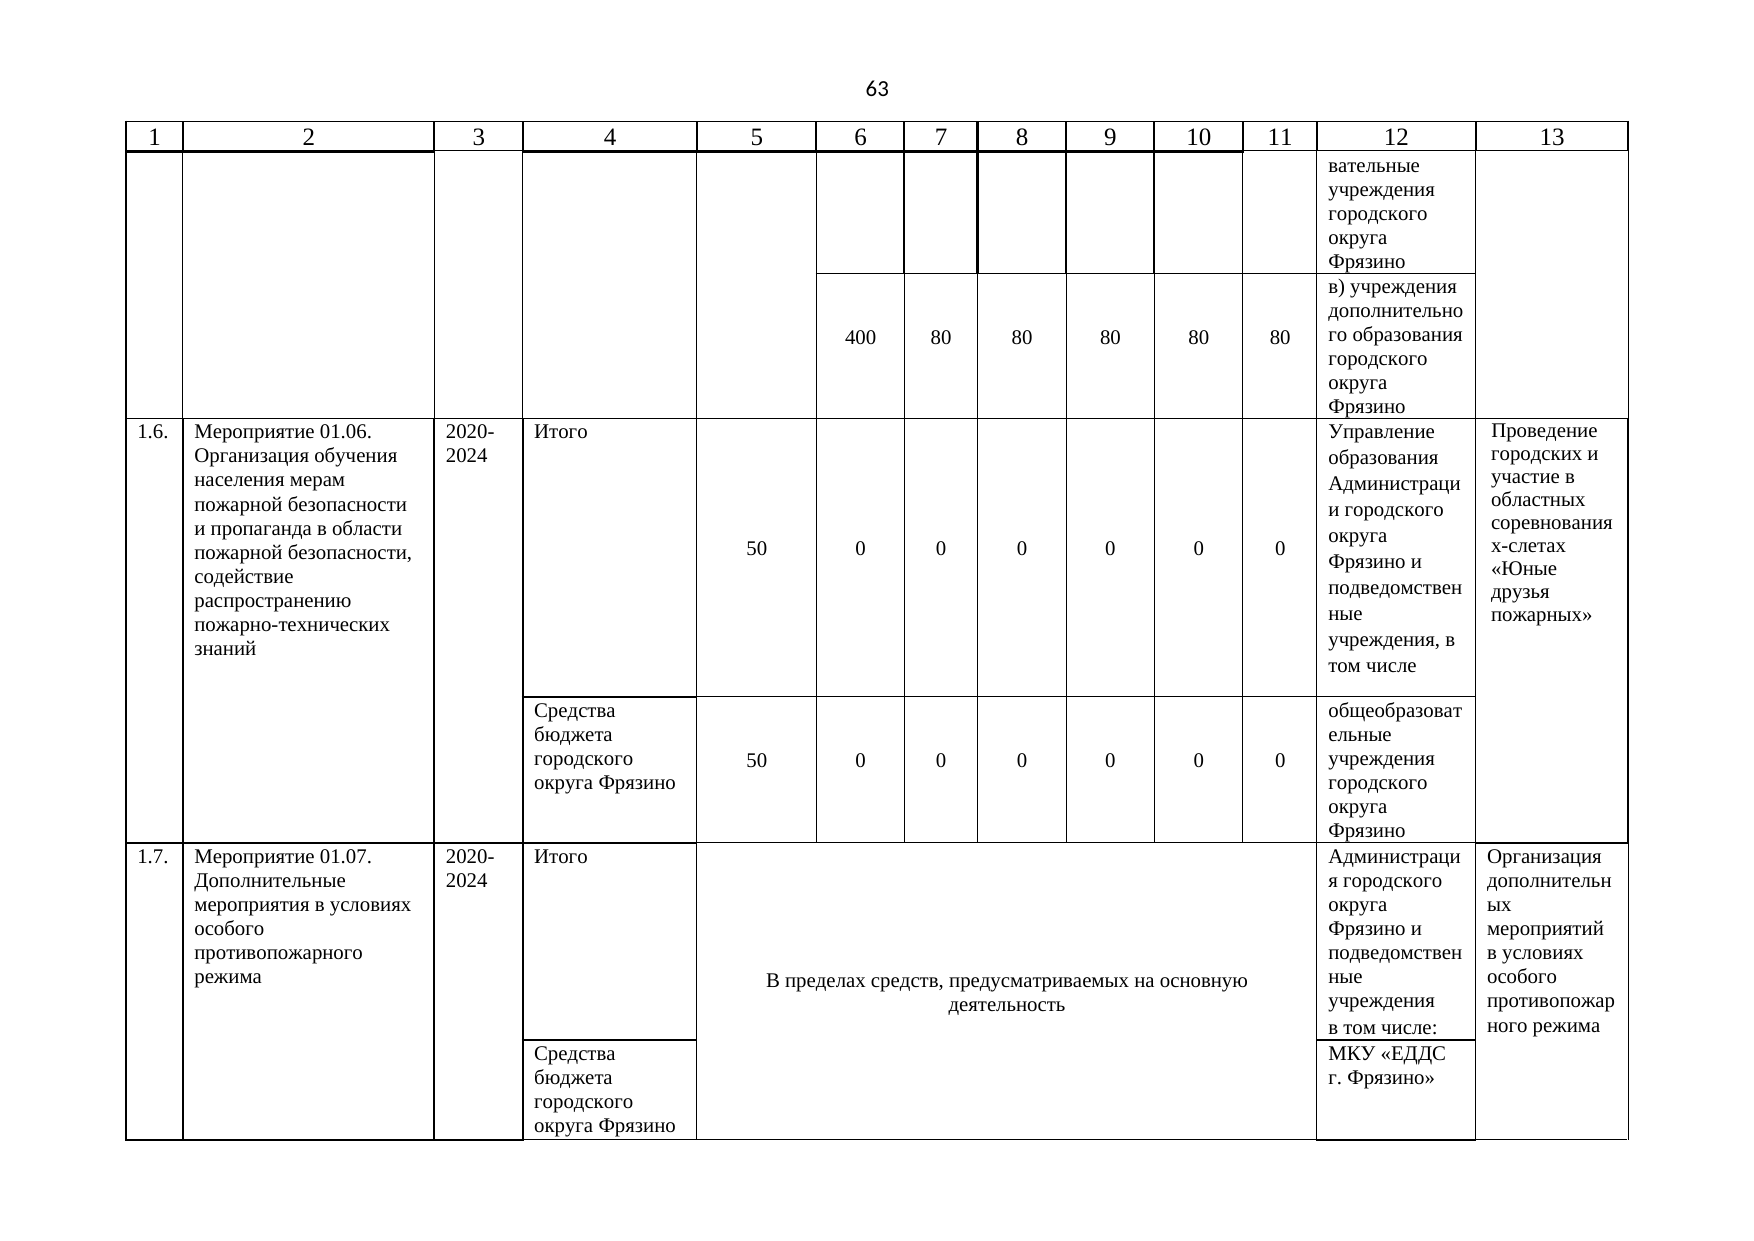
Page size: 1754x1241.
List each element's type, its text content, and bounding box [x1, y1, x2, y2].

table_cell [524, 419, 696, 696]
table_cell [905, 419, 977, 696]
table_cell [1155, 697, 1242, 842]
table_header 7 [905, 122, 976, 150]
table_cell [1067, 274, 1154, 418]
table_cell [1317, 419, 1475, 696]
table_header 6 [817, 122, 903, 150]
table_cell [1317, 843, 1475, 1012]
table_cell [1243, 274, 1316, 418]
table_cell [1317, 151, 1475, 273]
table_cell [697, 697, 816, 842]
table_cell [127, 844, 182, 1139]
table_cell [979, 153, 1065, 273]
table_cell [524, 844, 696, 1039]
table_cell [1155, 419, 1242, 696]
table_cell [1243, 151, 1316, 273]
table_header 11 [1244, 122, 1316, 150]
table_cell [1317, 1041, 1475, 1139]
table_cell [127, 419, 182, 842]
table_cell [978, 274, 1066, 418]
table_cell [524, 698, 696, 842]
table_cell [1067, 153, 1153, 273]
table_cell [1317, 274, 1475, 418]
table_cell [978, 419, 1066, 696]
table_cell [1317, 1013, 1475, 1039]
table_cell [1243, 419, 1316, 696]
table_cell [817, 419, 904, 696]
table_header 2 [184, 122, 433, 150]
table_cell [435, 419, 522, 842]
table_header 1 [127, 122, 182, 150]
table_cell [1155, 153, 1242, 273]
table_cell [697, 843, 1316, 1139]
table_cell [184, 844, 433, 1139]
table_header 8 [979, 122, 1065, 150]
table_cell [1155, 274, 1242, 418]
table_header 3 [435, 122, 522, 150]
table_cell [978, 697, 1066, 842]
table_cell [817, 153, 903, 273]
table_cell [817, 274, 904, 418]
table_header 4 [524, 122, 696, 150]
table_header 13 [1477, 122, 1627, 150]
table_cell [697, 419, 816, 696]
table_header 9 [1067, 122, 1153, 150]
table_header 5 [698, 122, 815, 150]
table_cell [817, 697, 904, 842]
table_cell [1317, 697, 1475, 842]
table_header 10 [1155, 122, 1242, 150]
table_header 12 [1318, 122, 1475, 150]
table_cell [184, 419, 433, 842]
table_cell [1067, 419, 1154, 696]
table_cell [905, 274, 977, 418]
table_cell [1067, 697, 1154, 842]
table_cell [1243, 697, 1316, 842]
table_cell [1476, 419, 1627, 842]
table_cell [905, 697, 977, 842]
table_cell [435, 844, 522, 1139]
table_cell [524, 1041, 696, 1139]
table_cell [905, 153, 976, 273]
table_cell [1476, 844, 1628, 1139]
